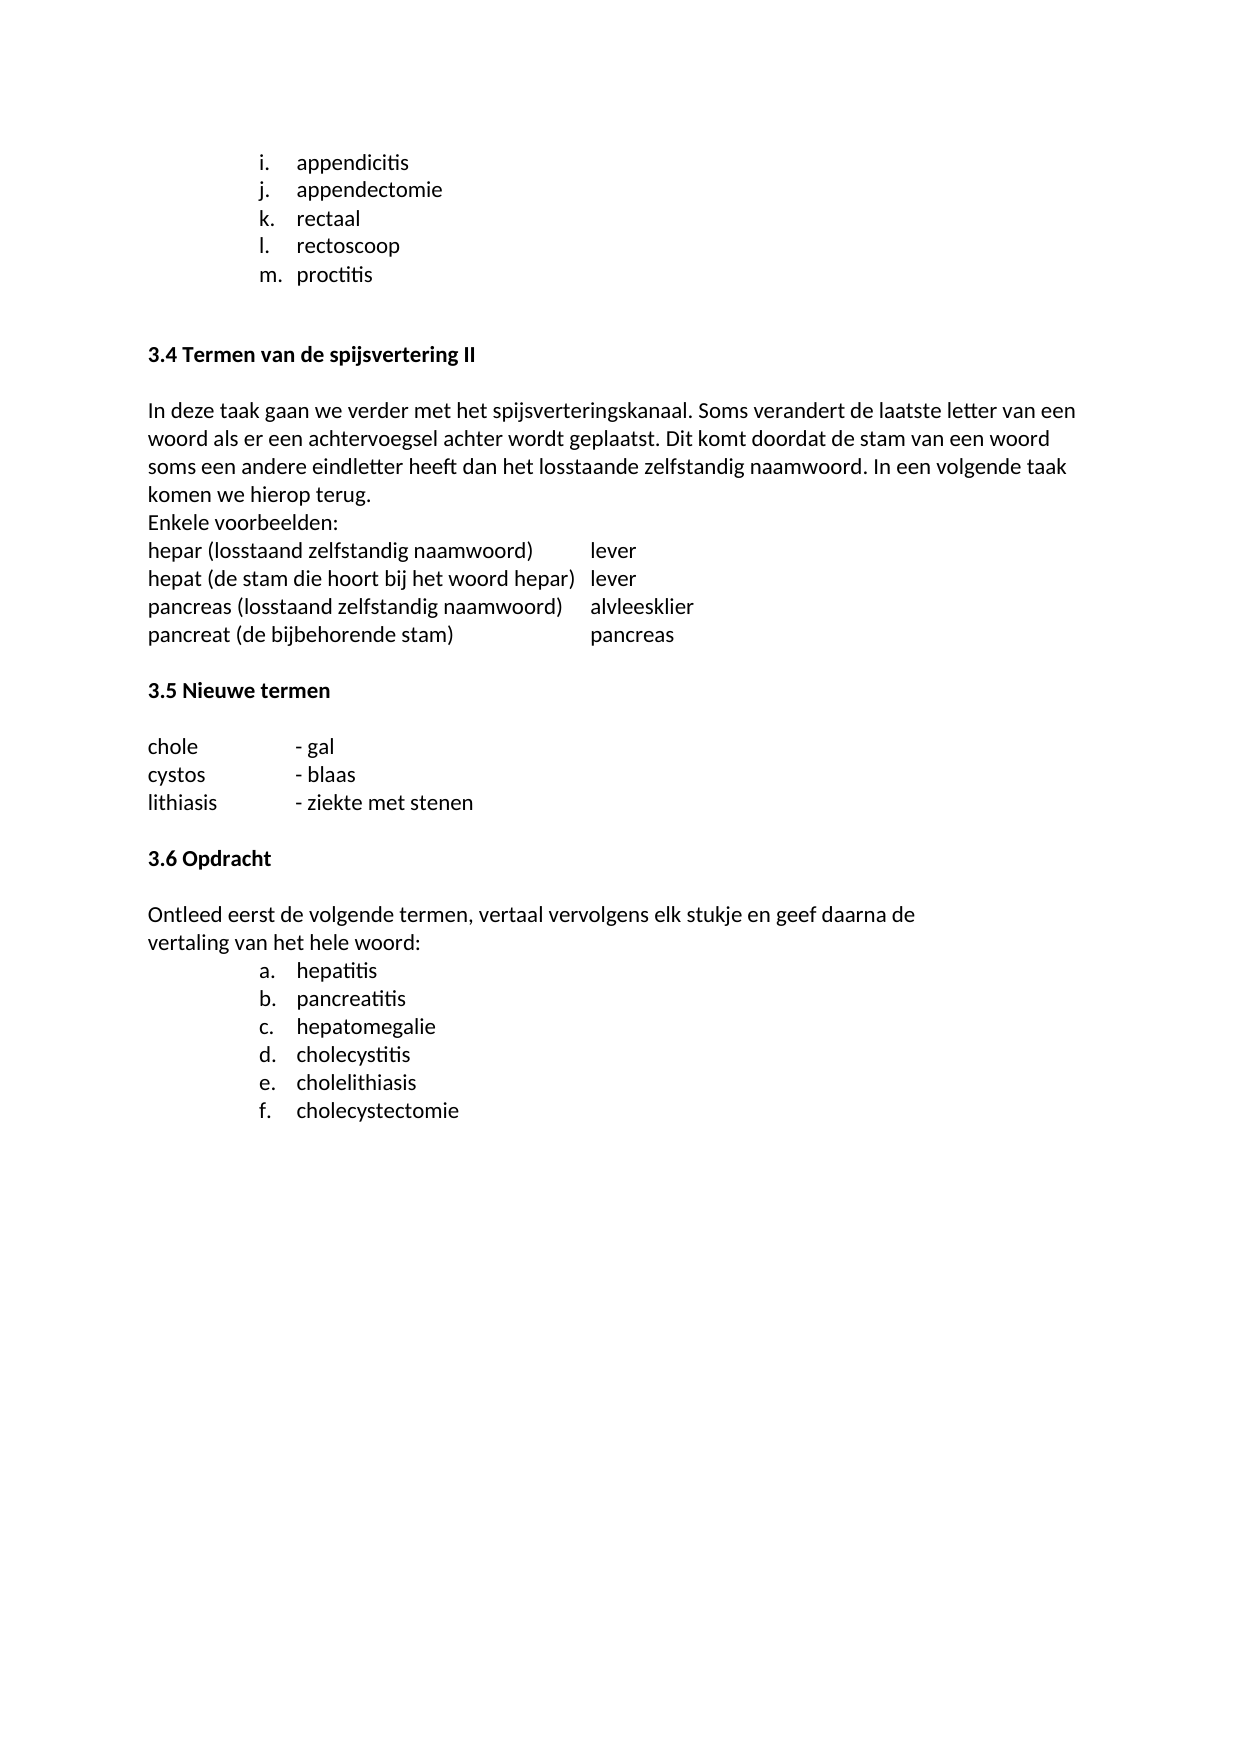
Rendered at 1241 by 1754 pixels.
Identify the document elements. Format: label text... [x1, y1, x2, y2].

text pancreas (losstaand zelfstandig naamwoord) alvleesklier [148, 592, 1093, 620]
list proctitis [259, 260, 1093, 288]
text hepat (de stam die hoort bij het woord hepar) lever [148, 564, 1093, 592]
list hepatomegalie [259, 1012, 1093, 1040]
list cholecystitis [259, 1040, 1093, 1068]
text 3.4 Termen van de spijsvertering II [148, 340, 1093, 368]
text In deze taak gaan we verder met het spijsverteringskanaal. Soms verandert de laatste letter van een woord als er een achtervoegsel achter wordt geplaatst. Dit komt doordat de stam van een woord soms een andere eindletter heeft dan het losstaande zelfstandig naamwoord. In een volgende taak komen we hierop terug. [148, 396, 1093, 508]
list pancreatitis [259, 984, 1093, 1012]
list hepatitis [259, 956, 1093, 984]
text chole - gal [148, 732, 1093, 760]
text hepar (losstaand zelfstandig naamwoord) lever [148, 536, 1093, 564]
list rectoscoop [259, 232, 1093, 260]
list appendectomie [259, 176, 1093, 204]
text 3.6 Opdracht [148, 844, 1093, 872]
text pancreat (de bijbehorende stam) pancreas [148, 620, 1093, 648]
list rectaal [259, 204, 1093, 232]
text 3.5 Nieuwe termen [148, 676, 1093, 704]
list cholecystectomie [259, 1096, 1093, 1124]
text lithiasis - ziekte met stenen [148, 788, 1093, 816]
text vertaling van het hele woord: [148, 928, 1093, 956]
text Ontleed eerst de volgende termen, vertaal vervolgens elk stukje en geef daarna de [148, 900, 1093, 928]
list appendicitis [259, 148, 1093, 176]
list cholelithiasis [259, 1068, 1093, 1096]
text cystos - blaas [148, 760, 1093, 788]
text Enkele voorbeelden: [148, 508, 1093, 536]
